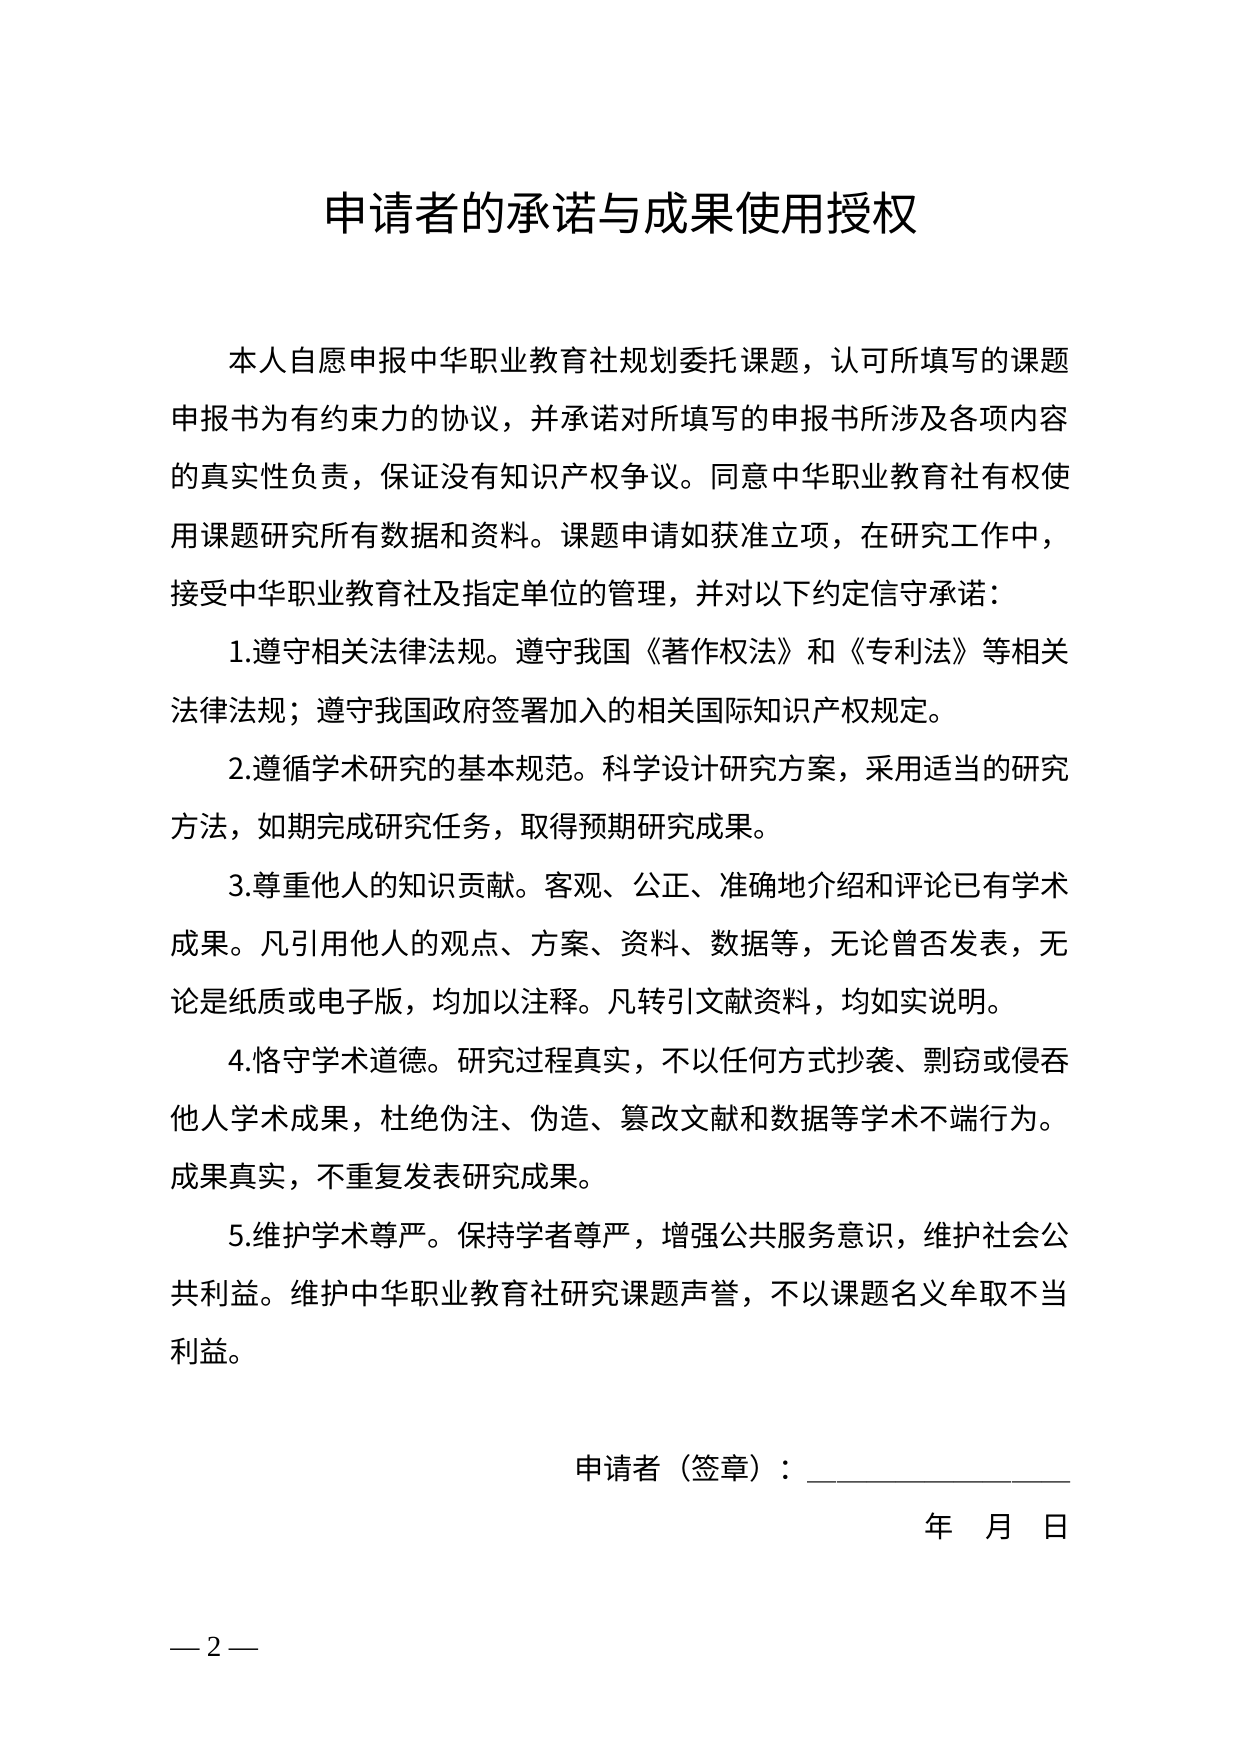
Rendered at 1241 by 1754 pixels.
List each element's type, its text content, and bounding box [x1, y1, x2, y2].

text 2.遵循学术研究的基本规范。科学设计研究方案，采用适当的研究方法，如期完成研究任务，取得预期研究成果。 [170, 733, 1070, 849]
text 申请者的承诺与成果使用授权 [170, 162, 1070, 259]
text 5.维护学术尊严。保持学者尊严，增强公共服务意识，维护社会公共利益。维护中华职业教育社研究课题声誉，不以课题名义牟取不当利益。 [170, 1199, 1070, 1374]
text 年 月 日 [170, 1491, 1070, 1549]
text 3.尊重他人的知识贡献。客观、公正、准确地介绍和评论已有学术成果。凡引用他人的观点、方案、资料、数据等，无论曾否发表，无论是纸质或电子版，均加以注释。凡转引文献资料，均如实说明。 [170, 849, 1070, 1024]
text 申请者（签章）：＿＿＿＿＿＿＿＿＿ [170, 1433, 1070, 1491]
text 1.遵守相关法律法规。遵守我国《著作权法》和《专利法》等相关法律法规；遵守我国政府签署加入的相关国际知识产权规定。 [170, 616, 1070, 733]
text 4.恪守学术道德。研究过程真实，不以任何方式抄袭、剽窃或侵吞他人学术成果，杜绝伪注、伪造、篡改文献和数据等学术不端行为。成果真实，不重复发表研究成果。 [170, 1024, 1070, 1199]
text 本人自愿申报中华职业教育社规划委托课题，认可所填写的课题申报书为有约束力的协议，并承诺对所填写的申报书所涉及各项内容的真实性负责，保证没有知识产权争议。同意中华职业教育社有权使用课题研究所有数据和资料。课题申请如获准立项，在研究工作中，接受中华职业教育社及指定单位的管理，并对以下约定信守承诺： [170, 324, 1070, 616]
